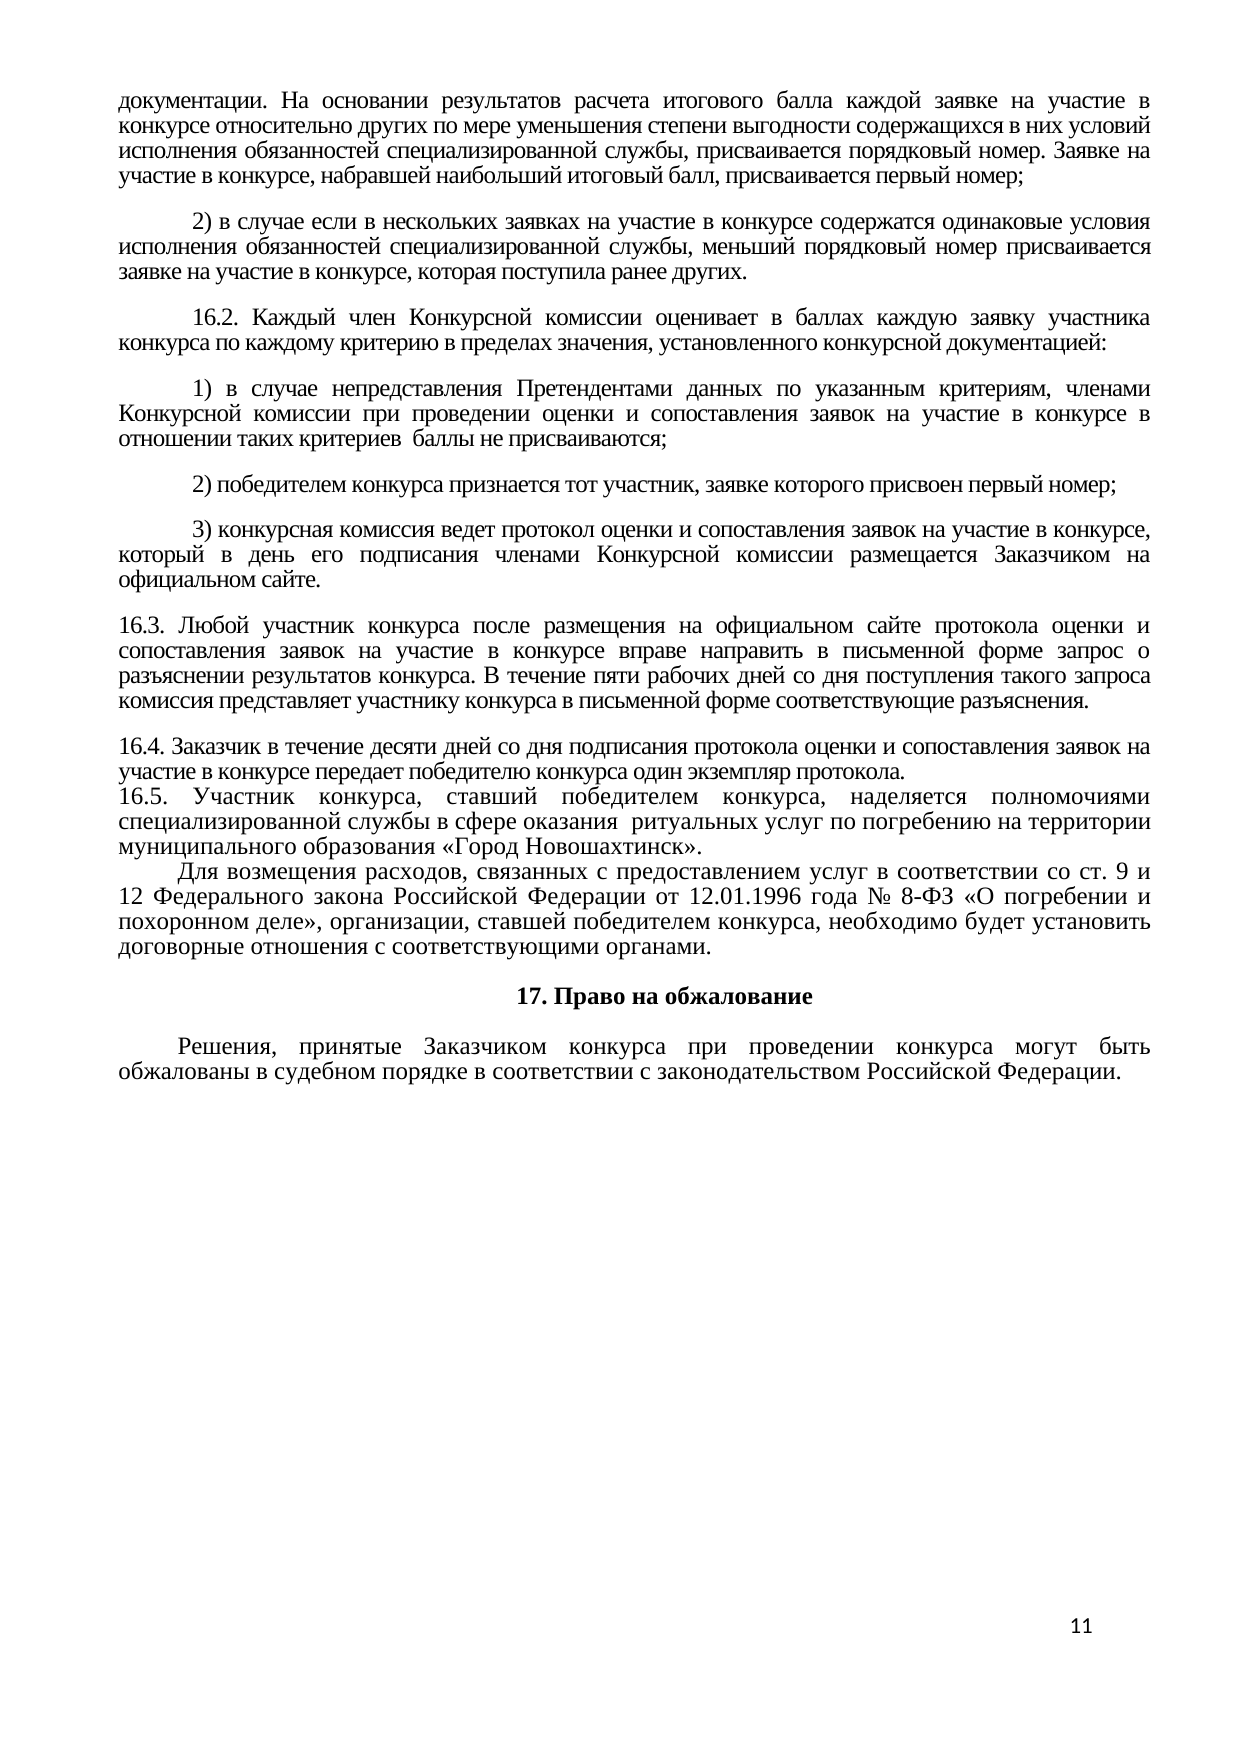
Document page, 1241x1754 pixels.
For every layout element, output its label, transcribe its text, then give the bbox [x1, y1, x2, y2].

text Решения, принятые Заказчиком конкурса при проведении конкурса могут быть обжалованы в судебном порядке в соответствии с законодательством Российской Федерации. [118, 1034, 1152, 1084]
text Для возмещения расходов, связанных с предоставлением услуг в соответствии со ст. 9 и 12 Федерального закона Российской Федерации от 12.01.1996 года № 8-ФЗ «О погребении и похоронном деле», организации, ставшей победителем конкурса, необходимо будет установить договорные отношения с соответствующими органами. [118, 859, 1152, 959]
text 16.3. Любой участник конкурса после размещения на официальном сайте протокола оценки и сопоставления заявок на участие в конкурсе вправе направить в письменной форме запрос о разъяснении результатов конкурса. В течение пяти рабочих дней со дня поступления такого запроса комиссия представляет участнику конкурса в письменной форме соответствующие разъяснения. [118, 614, 1152, 714]
text 16.4. Заказчик в течение десяти дней со дня подписания протокола оценки и сопоставления заявок на участие в конкурсе передает победителю конкурса один экземпляр протокола. [118, 734, 1152, 784]
text 3) конкурсная комиссия ведет протокол оценки и сопоставления заявок на участие в конкурсе, который в день его подписания членами Конкурсной комиссии размещается Заказчиком на официальном сайте. [118, 518, 1152, 593]
text 1) в случае непредставления Претендентами данных по указанным критериям, членами Конкурсной комиссии при проведении оценки и сопоставления заявок на участие в конкурсе в отношении таких критериев баллы не присваиваются; [118, 376, 1152, 451]
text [118, 89, 1152, 189]
text 2) в случае если в нескольких заявках на участие в конкурсе содержатся одинаковые условия исполнения обязанностей специализированной службы, меньший порядковый номер присваивается заявке на участие в конкурсе, которая поступила ранее других. [118, 209, 1152, 284]
text 16.2. Каждый член Конкурсной комиссии оценивает в баллах каждую заявку участника конкурса по каждому критерию в пределах значения, установленного конкурсной документацией: [118, 305, 1152, 355]
text 16.5. Участник конкурса, ставший победителем конкурса, наделяется полномочиями специализированной службы в сфере оказания ритуальных услуг по погребению на территории муниципального образования «Город Новошахтинск». [118, 784, 1152, 859]
text 2) победителем конкурса признается тот участник, заявке которого присвоен первый номер; [118, 472, 1152, 497]
text 17. Право на обжалование [118, 984, 1152, 1009]
